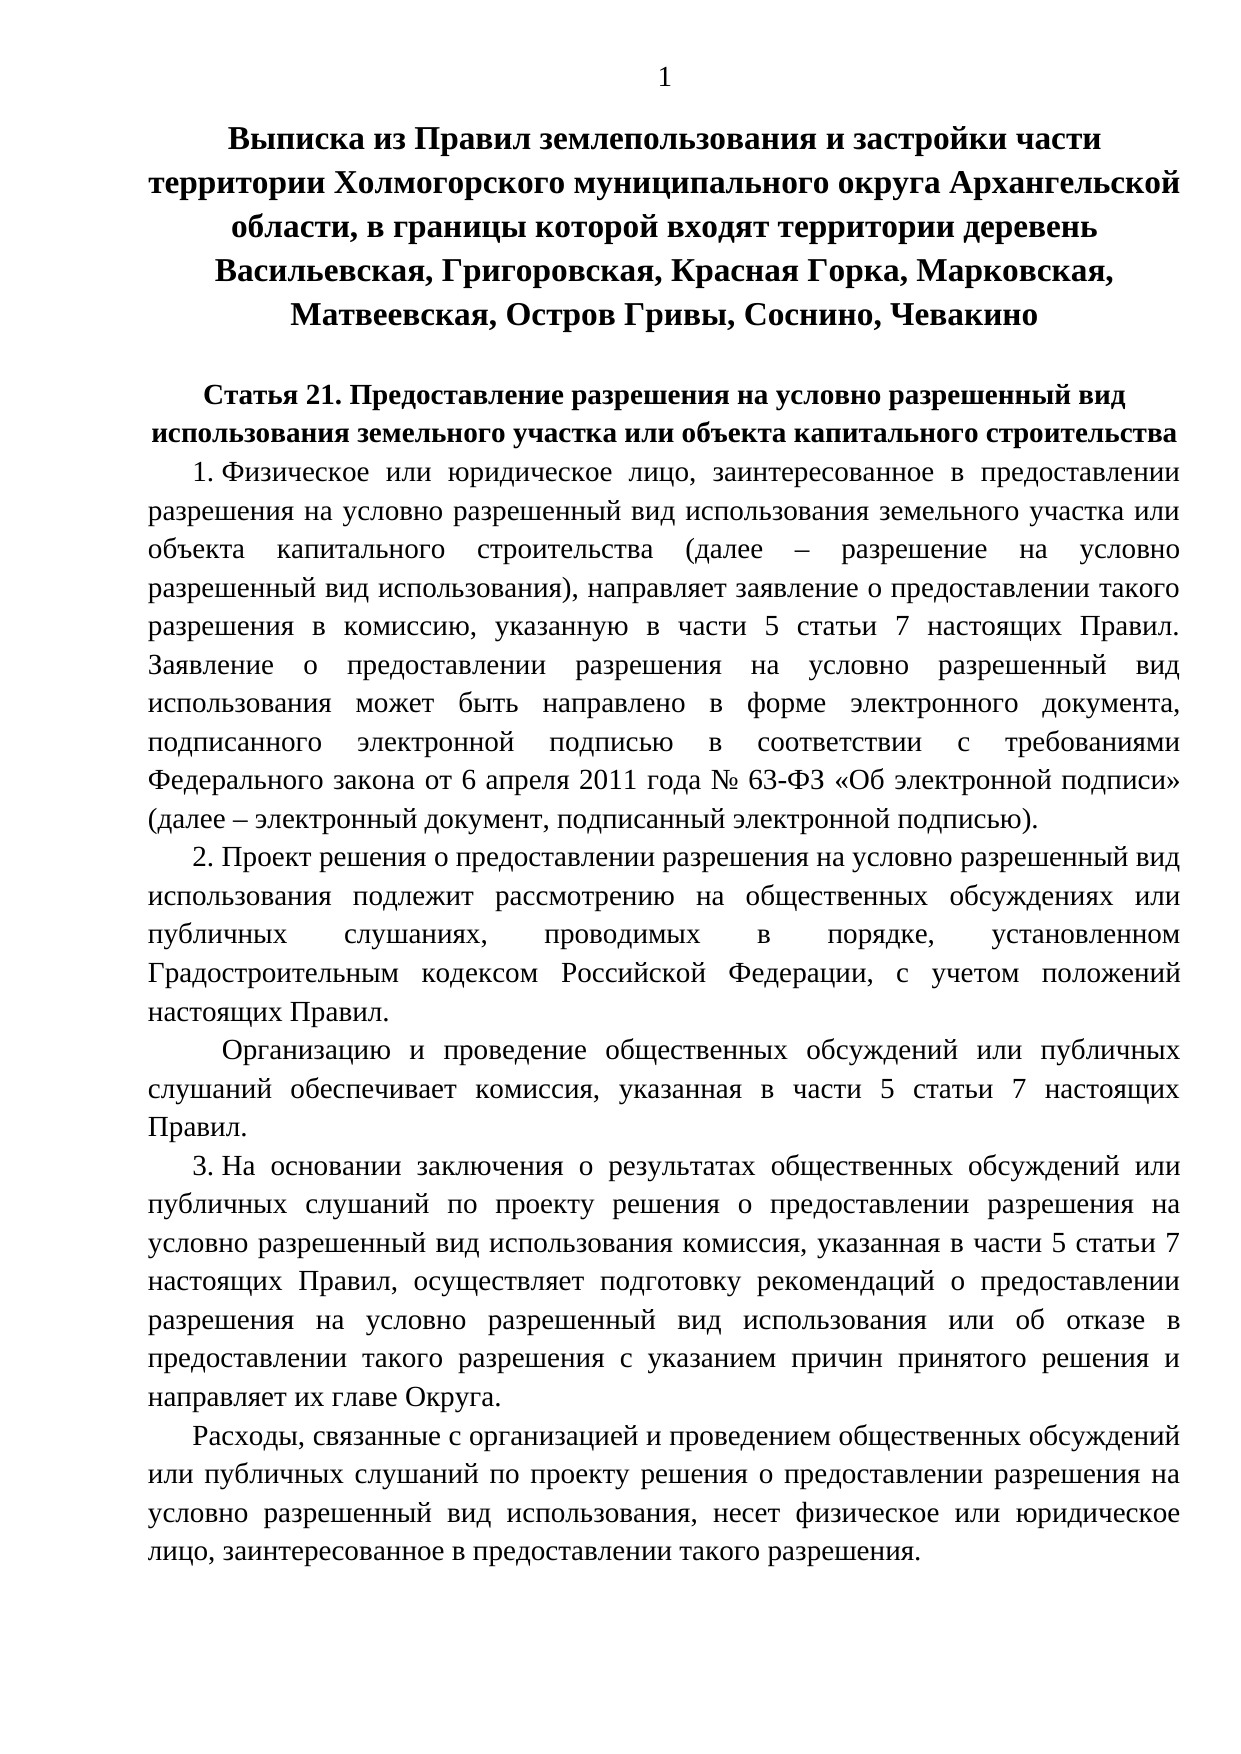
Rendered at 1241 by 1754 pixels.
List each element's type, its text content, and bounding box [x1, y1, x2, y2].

text 1. Физическое или юридическое лицо, заинтересованное в предоставлении разрешения на условно разрешенный вид использования земельного участка или объекта капитального строительства (далее – разрешение на условно разрешенный вид использования), направляет заявление о предоставлении такого разрешения в комиссию, указанную в части 5 статьи 7 настоящих Правил. Заявление о предоставлении разрешения на условно разрешенный вид использования может быть направлено в форме электронного документа, подписанного электронной подписью в соответствии с требованиями Федерального закона от 6 апреля 2011 года № 63-ФЗ «Об электронной подписи» (далее – электронный документ, подписанный электронной подписью). [148, 454, 1181, 834]
text Выписка из Правил землепользования и застройки части территории Холмогорского муниципального округа Архангельской области, в границы которой входят территории деревень Васильевская, Григоровская, Красная Горка, Марковская, Матвеевская, Остров Гривы, Соснино, Чевакино [148, 118, 1181, 333]
text Статья 21. Предоставление разрешения на условно разрешенный вид использования земельного участка или объекта капитального строительства [148, 377, 1181, 449]
text Организацию и проведение общественных обсуждений или публичных слушаний обеспечивает комиссия, указанная в части 5 статьи 7 настоящих Правил. [148, 1032, 1181, 1143]
text Расходы, связанные с организацией и проведением общественных обсуждений или публичных слушаний по проекту решения о предоставлении разрешения на условно разрешенный вид использования, несет физическое или юридическое лицо, заинтересованное в предоставлении такого разрешения. [148, 1418, 1181, 1567]
text 2. Проект решения о предоставлении разрешения на условно разрешенный вид использования подлежит рассмотрению на общественных обсуждениях или публичных слушаниях, проводимых в порядке, установленном Градостроительным кодексом Российской Федерации, с учетом положений настоящих Правил. [148, 839, 1181, 1027]
text 3. На основании заключения о результатах общественных обсуждений или публичных слушаний по проекту решения о предоставлении разрешения на условно разрешенный вид использования комиссия, указанная в части 5 статьи 7 настоящих Правил, осуществляет подготовку рекомендаций о предоставлении разрешения на условно разрешенный вид использования или об отказе в предоставлении такого разрешения с указанием причин принятого решения и направляет их главе Округа. [148, 1148, 1181, 1413]
